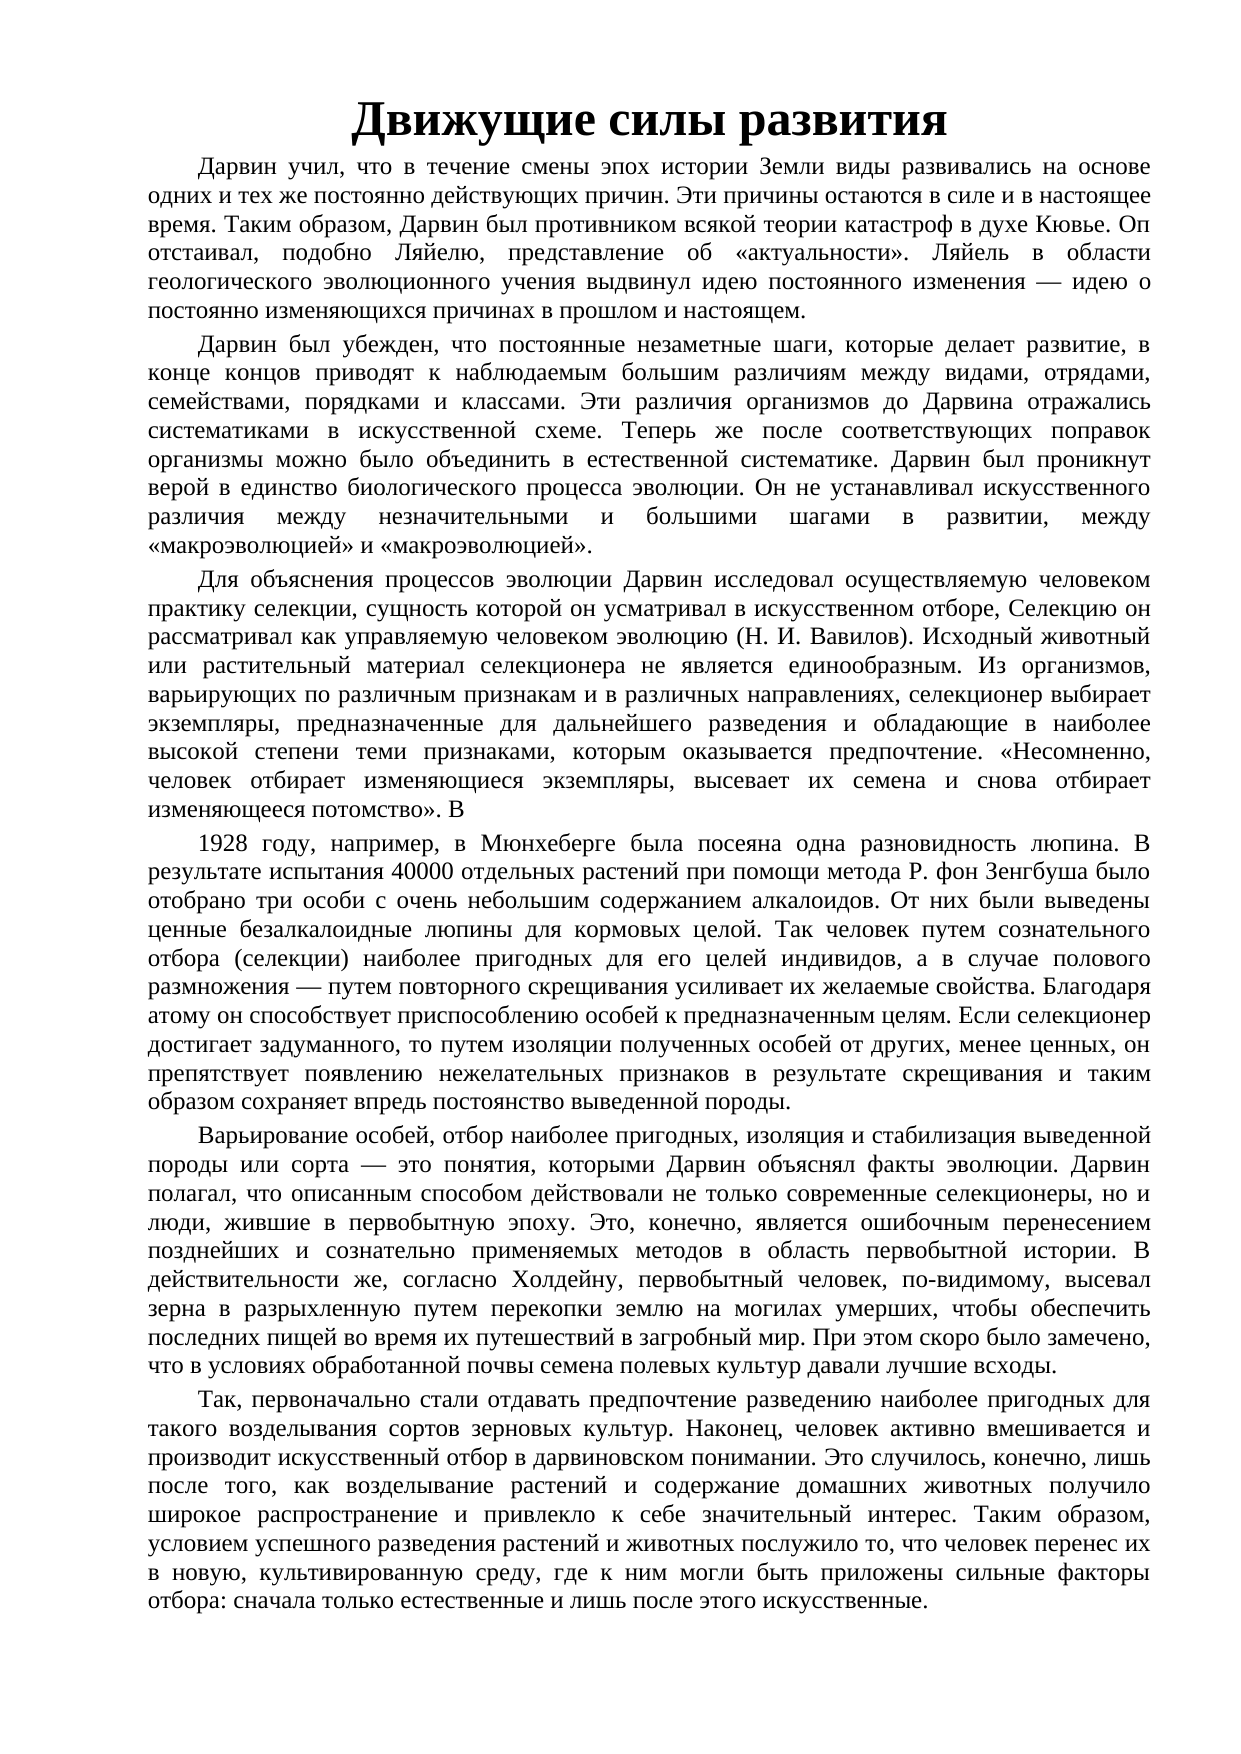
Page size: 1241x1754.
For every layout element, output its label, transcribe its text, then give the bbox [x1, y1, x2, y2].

text Дарвин учил, что в течение смены эпох истории Земли виды развивались на основе одних и тех же постоянно действующих причин. Эти причины остаются в силе и в настоящее время. Таким образом, Дарвин был противником всякой теории катастроф в духе Кювье. Оп отстаивал, подобно Ляйелю, представление об «актуальности». Ляйель в области геологического эволюционного учения выдвинул идею постоянного изменения — идею о постоянно изменяющихся причинах в прошлом и настоящем. [148, 151, 1152, 324]
text 1928 году, например, в Мюнхеберге была посеяна одна разновидность люпина. В результате испытания 40000 отдельных растений при помощи метода Р. фон Зенгбуша было отобрано три особи с очень небольшим содержанием алкалоидов. От них были выведены ценные безалкалоидные люпины для кормовых целой. Так человек путем сознательного отбора (селекции) наиболее пригодных для его целей индивидов, а в случае полового размножения — путем повторного скрещивания усиливает их желаемые свойства. Благодаря атому он способствует приспособлению особей к предназначенным целям. Если селекционер достигает задуманного, то путем изоляции полученных особей от других, менее ценных, он препятствует появлению нежелательных признаков в результате скрещивания и таким образом сохраняет впредь постоянство выведенной породы. [148, 828, 1152, 1115]
text Для объяснения процессов эволюции Дарвин исследовал осуществляемую человеком практику селекции, сущность которой он усматривал в искусственном отборе, Селекцию он рассматривал как управляемую человеком эволюцию (Н. И. Вавилов). Исходный животный или растительный материал селекционера не является единообразным. Из организмов, варьирующих по различным признакам и в различных направлениях, селекционер выбирает экземпляры, предназначенные для дальнейшего разведения и обладающие в наиболее высокой степени теми признаками, которым оказывается предпочтение. «Несомненно, человек отбирает изменяющиеся экземпляры, высевает их семена и снова отбирает изменяющееся потомство». В [148, 564, 1152, 823]
subtitle Движущие силы развития [148, 88, 1152, 146]
text Варьирование особей, отбор наиболее пригодных, изоляция и стабилизация выведенной породы или сорта — это понятия, которыми Дарвин объяснял факты эволюции. Дарвин полагал, что описанным способом действовали не только современные селекционеры, но и люди, жившие в первобытную эпоху. Это, конечно, является ошибочным перенесением позднейших и сознательно применяемых методов в область первобытной истории. В действительности же, согласно Холдейну, первобытный человек, по-видимому, высевал зерна в разрыхленную путем перекопки землю на могилах умерших, чтобы обеспечить последних пищей во время их путешествий в загробный мир. При этом скоро было замечено, что в условиях обработанной почвы семена полевых культур давали лучшие всходы. [148, 1120, 1152, 1379]
text Дарвин был убежден, что постоянные незаметные шаги, которые делает развитие, в конце концов приводят к наблюдаемым большим различиям между видами, отрядами, семействами, порядками и классами. Эти различия организмов до Дарвина отражались систематиками в искусственной схеме. Теперь же после соответствующих поправок организмы можно было объединить в естественной систематике. Дарвин был проникнут верой в единство биологического процесса эволюции. Он не устанавливал искусственного различия между незначительными и большими шагами в развитии, между «макроэволюцией» и «макроэволюцией». [148, 329, 1152, 559]
text Так, первоначально стали отдавать предпочтение разведению наиболее пригодных для такого возделывания сортов зерновых культур. Наконец, человек активно вмешивается и производит искусственный отбор в дарвиновском понимании. Это случилось, конечно, лишь после того, как возделывание растений и содержание домашних животных получило широкое распространение и привлекло к себе значительный интерес. Таким образом, условием успешного разведения растений и животных послужило то, что человек перенес их в новую, культивированную среду, где к ним могли быть приложены сильные факторы отбора: сначала только естественные и лишь после этого искусственные. [148, 1384, 1152, 1614]
